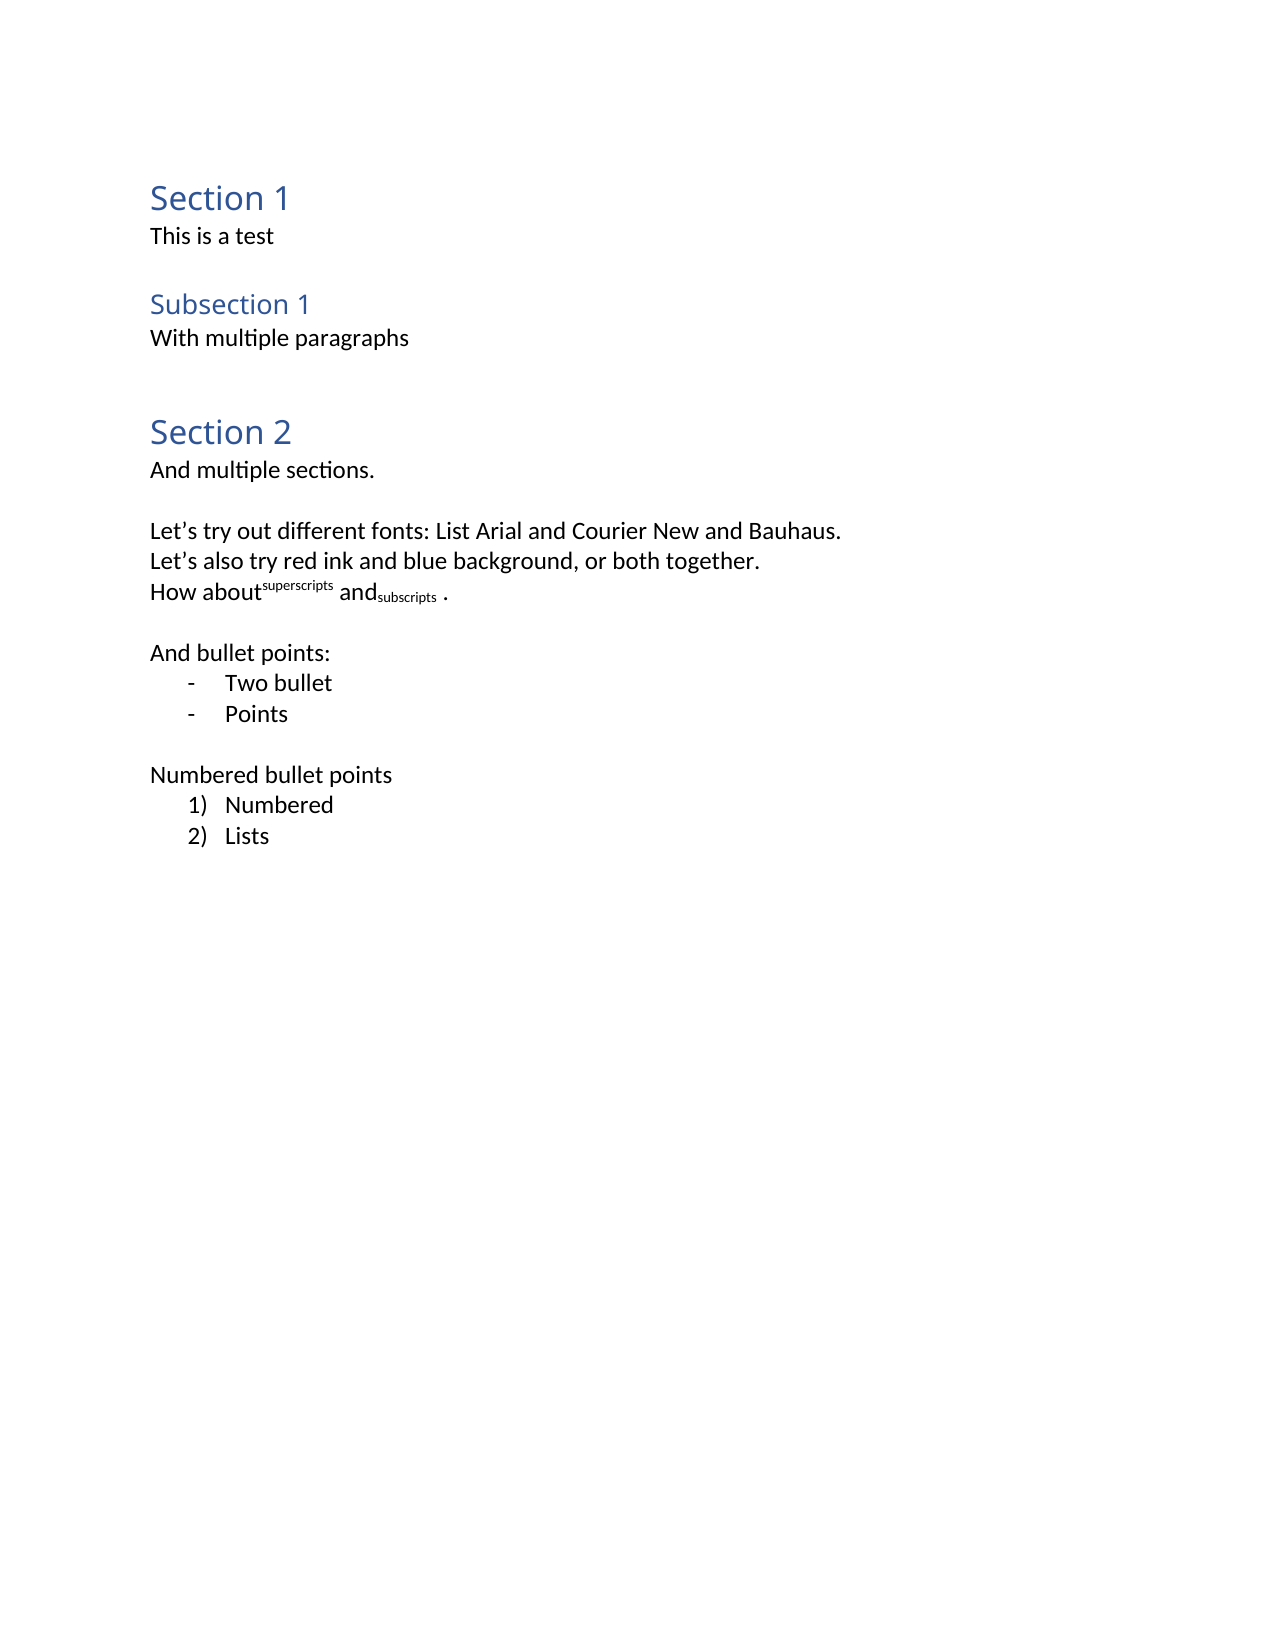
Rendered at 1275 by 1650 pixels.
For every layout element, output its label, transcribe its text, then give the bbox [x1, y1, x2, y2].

text With multiple paragraphs [150, 322, 1125, 353]
list Numbered [187, 790, 1125, 820]
text Numbered bullet points [150, 759, 1125, 790]
subtitle Section 2 [150, 408, 1125, 454]
text This is a test [150, 220, 1125, 251]
list Two bullet [187, 668, 1125, 698]
text Let’s also try red ink and blue background, or both together. [150, 546, 1125, 576]
text How aboutsuperscripts andsubscripts . [150, 576, 1125, 607]
subtitle Section 1 [150, 175, 1125, 220]
subtitle Subsection 1 [150, 286, 1125, 322]
text Let’s try out different fonts: List Arial and Courier New and Bauhaus. [150, 515, 1125, 546]
text And multiple sections. [150, 454, 1125, 484]
list Points [187, 698, 1125, 729]
text And bullet points: [150, 637, 1125, 668]
list Lists [187, 820, 1125, 851]
